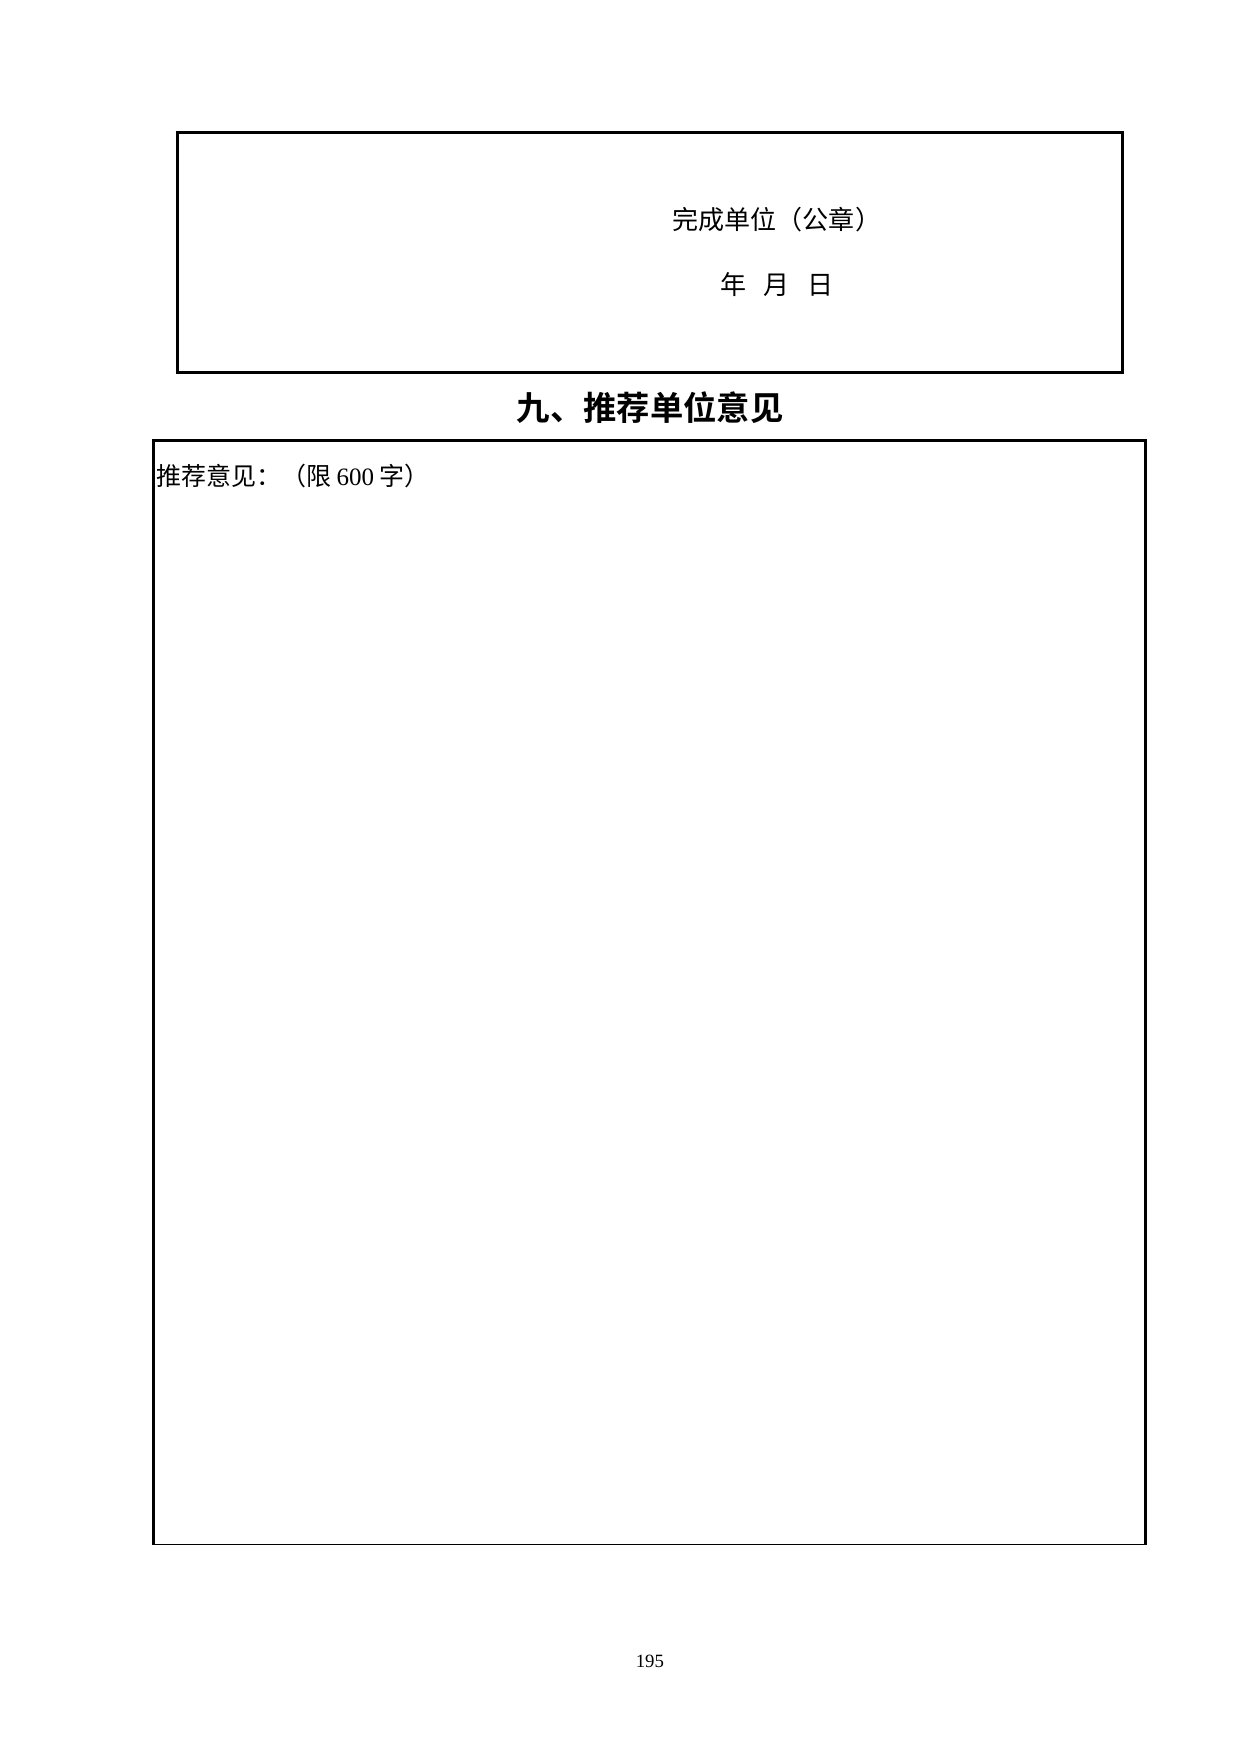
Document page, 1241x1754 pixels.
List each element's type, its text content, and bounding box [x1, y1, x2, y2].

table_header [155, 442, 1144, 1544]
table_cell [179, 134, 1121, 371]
subtitle 九、推荐单位意见 [148, 374, 1152, 439]
